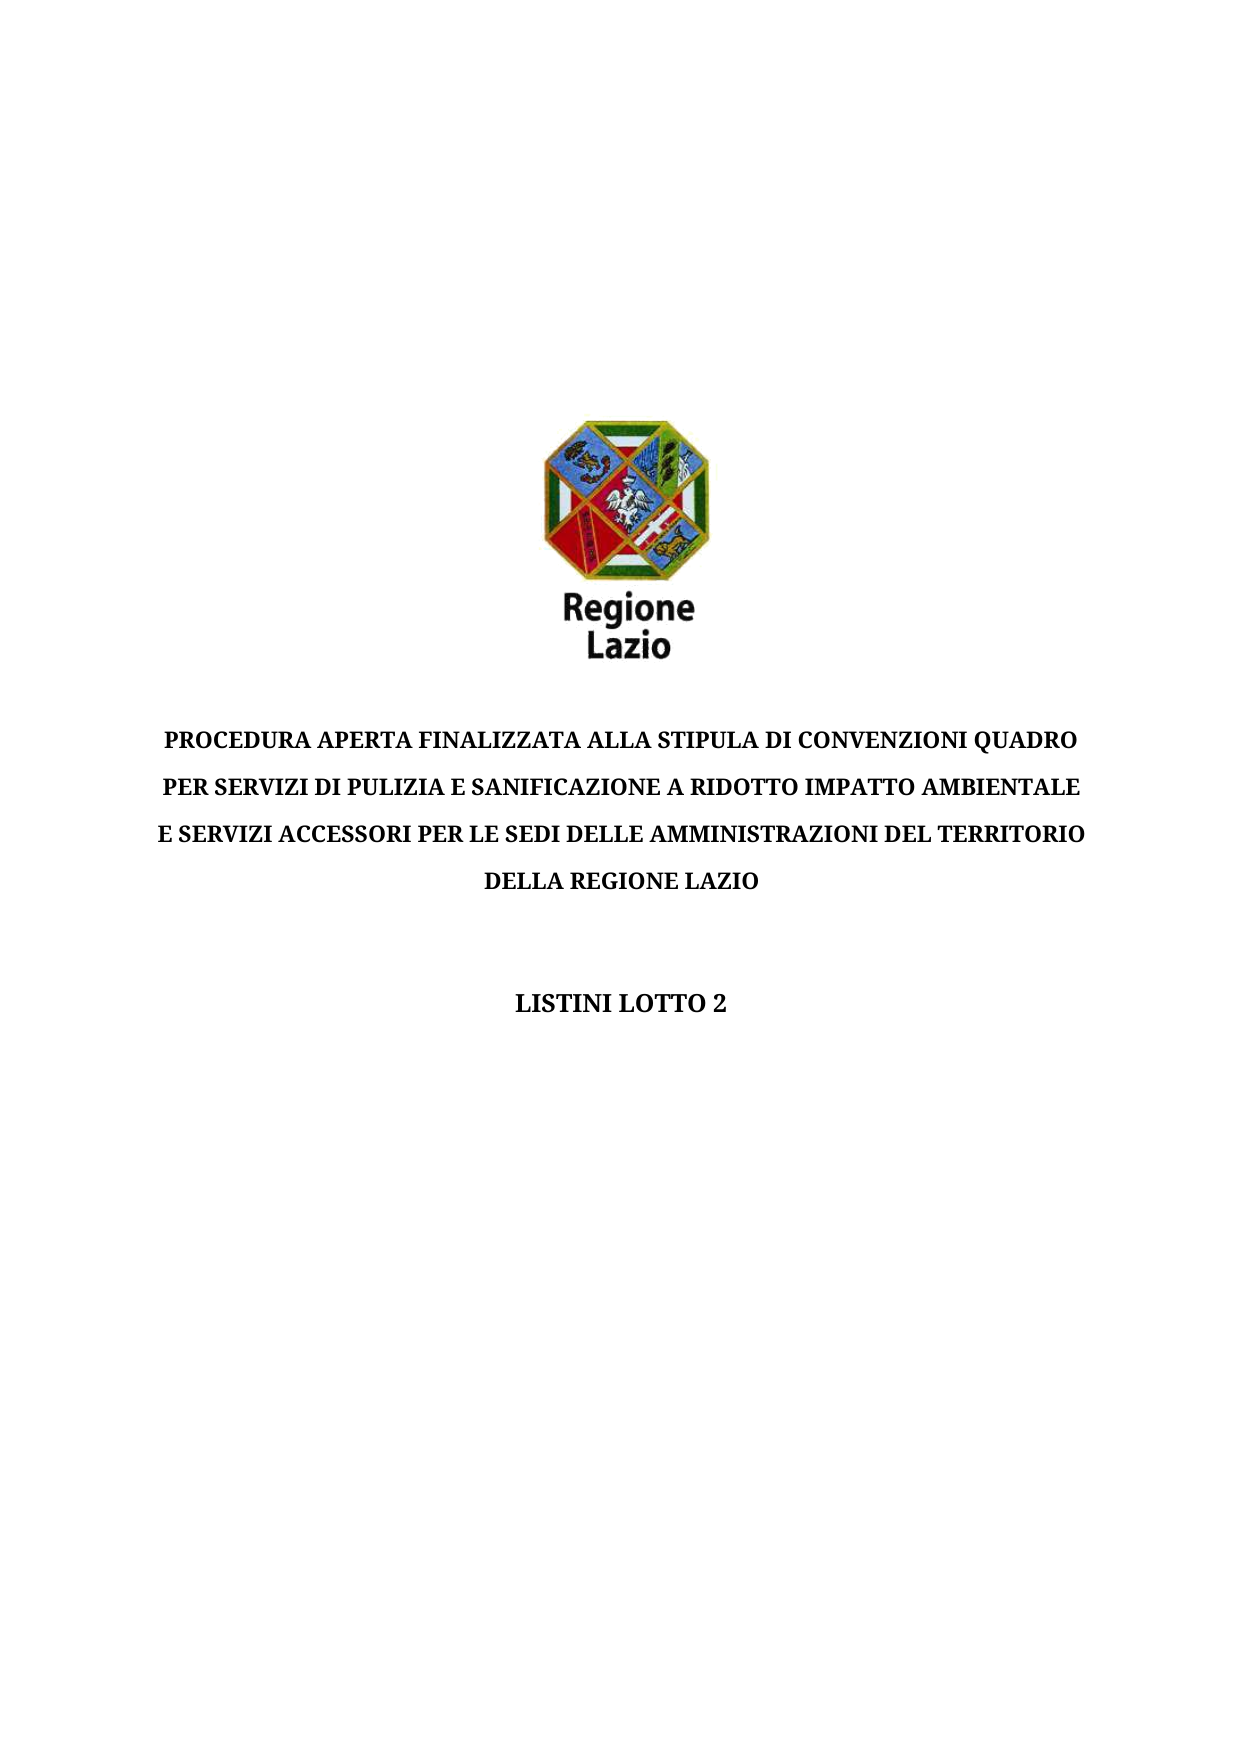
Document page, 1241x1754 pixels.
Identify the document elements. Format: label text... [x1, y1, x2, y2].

picture [531, 406, 726, 670]
text PROCEDURA APERTA FINALIZZATA ALLA STIPULA DI CONVENZIONI QUADRO PER SERVIZI DI PULIZIA E SANIFICAZIONE A RIDOTTO IMPATTO AMBIENTALE E SERVIZI ACCESSORI PER LE SEDI DELLE AMMINISTRAZIONI DEL TERRITORIO DELLA REGIONE LAZIO [152, 724, 1090, 896]
text LISTINI LOTTO 2 [152, 985, 1090, 1019]
